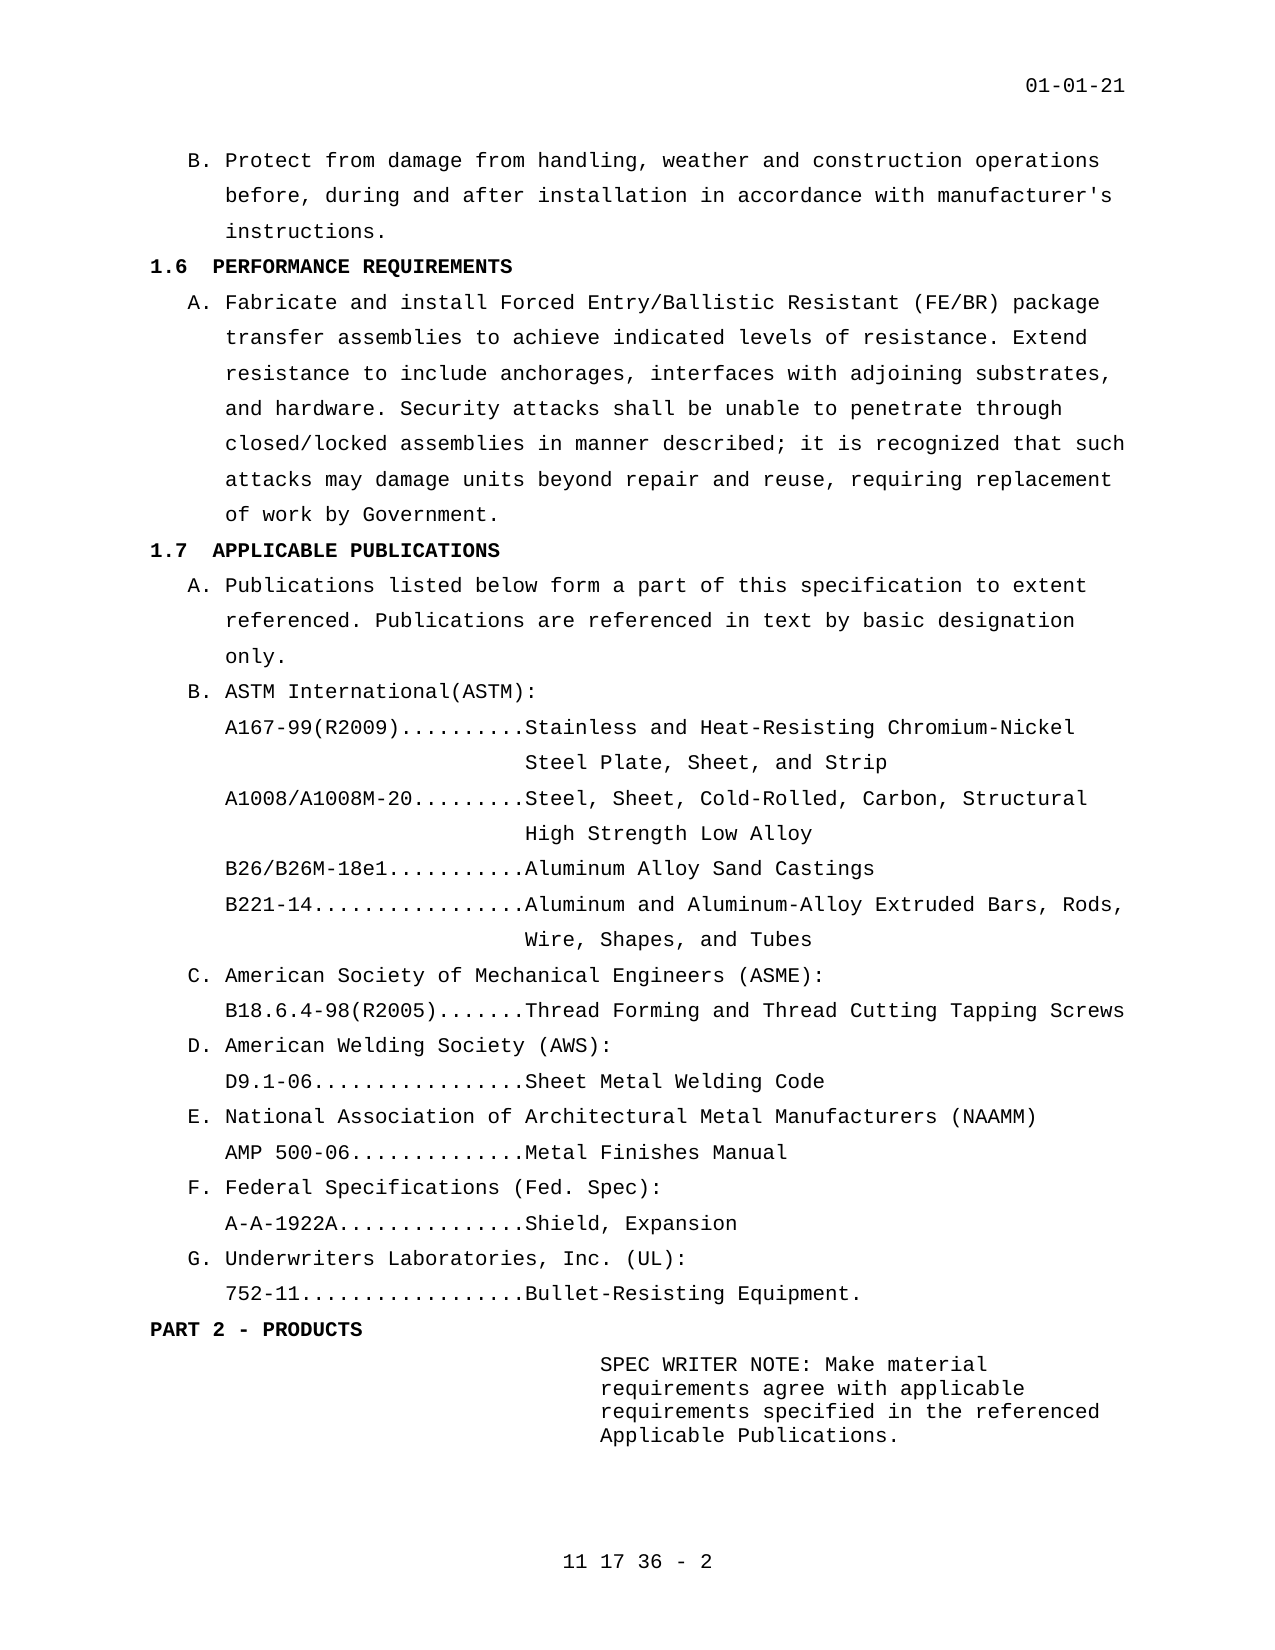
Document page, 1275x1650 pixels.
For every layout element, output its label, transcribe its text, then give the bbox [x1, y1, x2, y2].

list Protect from damage from handling, weather and construction operations before, during and after installation in accordance with manufacturer's instructions. [187, 150, 1125, 244]
text A-A-1922A Shield, Expansion [225, 1212, 1125, 1236]
text B221-14 Aluminum and Aluminum-Alloy Extruded Bars, Rods, Wire, Shapes, and Tubes [225, 894, 1125, 953]
list Publications listed below form a part of this specification to extent referenced. Publications are referenced in text by basic designation only. [187, 575, 1125, 669]
text 752-11 Bullet-Resisting Equipment. [225, 1283, 1125, 1307]
list American Welding Society (AWS): [187, 1035, 1125, 1059]
text B26/B26M-18e1 Aluminum Alloy Sand Castings [225, 858, 1125, 882]
text AMP 500-06 Metal Finishes Manual [225, 1142, 1125, 1165]
text D9.1-06 Sheet Metal Welding Code [225, 1071, 1125, 1094]
text A1008/A1008M-20 Steel, Sheet, Cold-Rolled, Carbon, Structural High Strength Low Alloy [225, 787, 1125, 847]
text B18.6.4-98(R2005) Thread Forming and Thread Cutting Tapping Screws [225, 1000, 1125, 1024]
text A167-99(R2009) Stainless and Heat-Resisting Chromium-Nickel Steel Plate, Sheet, and Strip [225, 717, 1125, 776]
list ASTM International(ASTM): [187, 681, 1125, 705]
list Federal Specifications (Fed. Spec): [187, 1177, 1125, 1201]
list National Association of Architectural Metal Manufacturers (NAAMM) [187, 1106, 1125, 1130]
list Underwriters Laboratories, Inc. (UL): [187, 1248, 1125, 1272]
list American Society of Mechanical Engineers (ASME): [187, 964, 1125, 988]
list PERFORMANCE REQUIREMENTS [150, 256, 1125, 280]
list PRODUCTS [150, 1319, 1125, 1342]
text SPEC WRITER NOTE: Make material requirements agree with applicable requirements specified in the referenced Applicable Publications. [600, 1354, 1125, 1449]
list APPLICABLE PUBLICATIONS [150, 539, 1125, 563]
list Fabricate and install Forced Entry/Ballistic Resistant (FE/BR) package transfer assemblies to achieve indicated levels of resistance. Extend resistance to include anchorages, interfaces with adjoining substrates, and hardware. Security attacks shall be unable to penetrate through closed/locked assemblies in manner described; it is recognized that such attacks may damage units beyond repair and reuse, requiring replacement of work by Government. [187, 292, 1125, 528]
